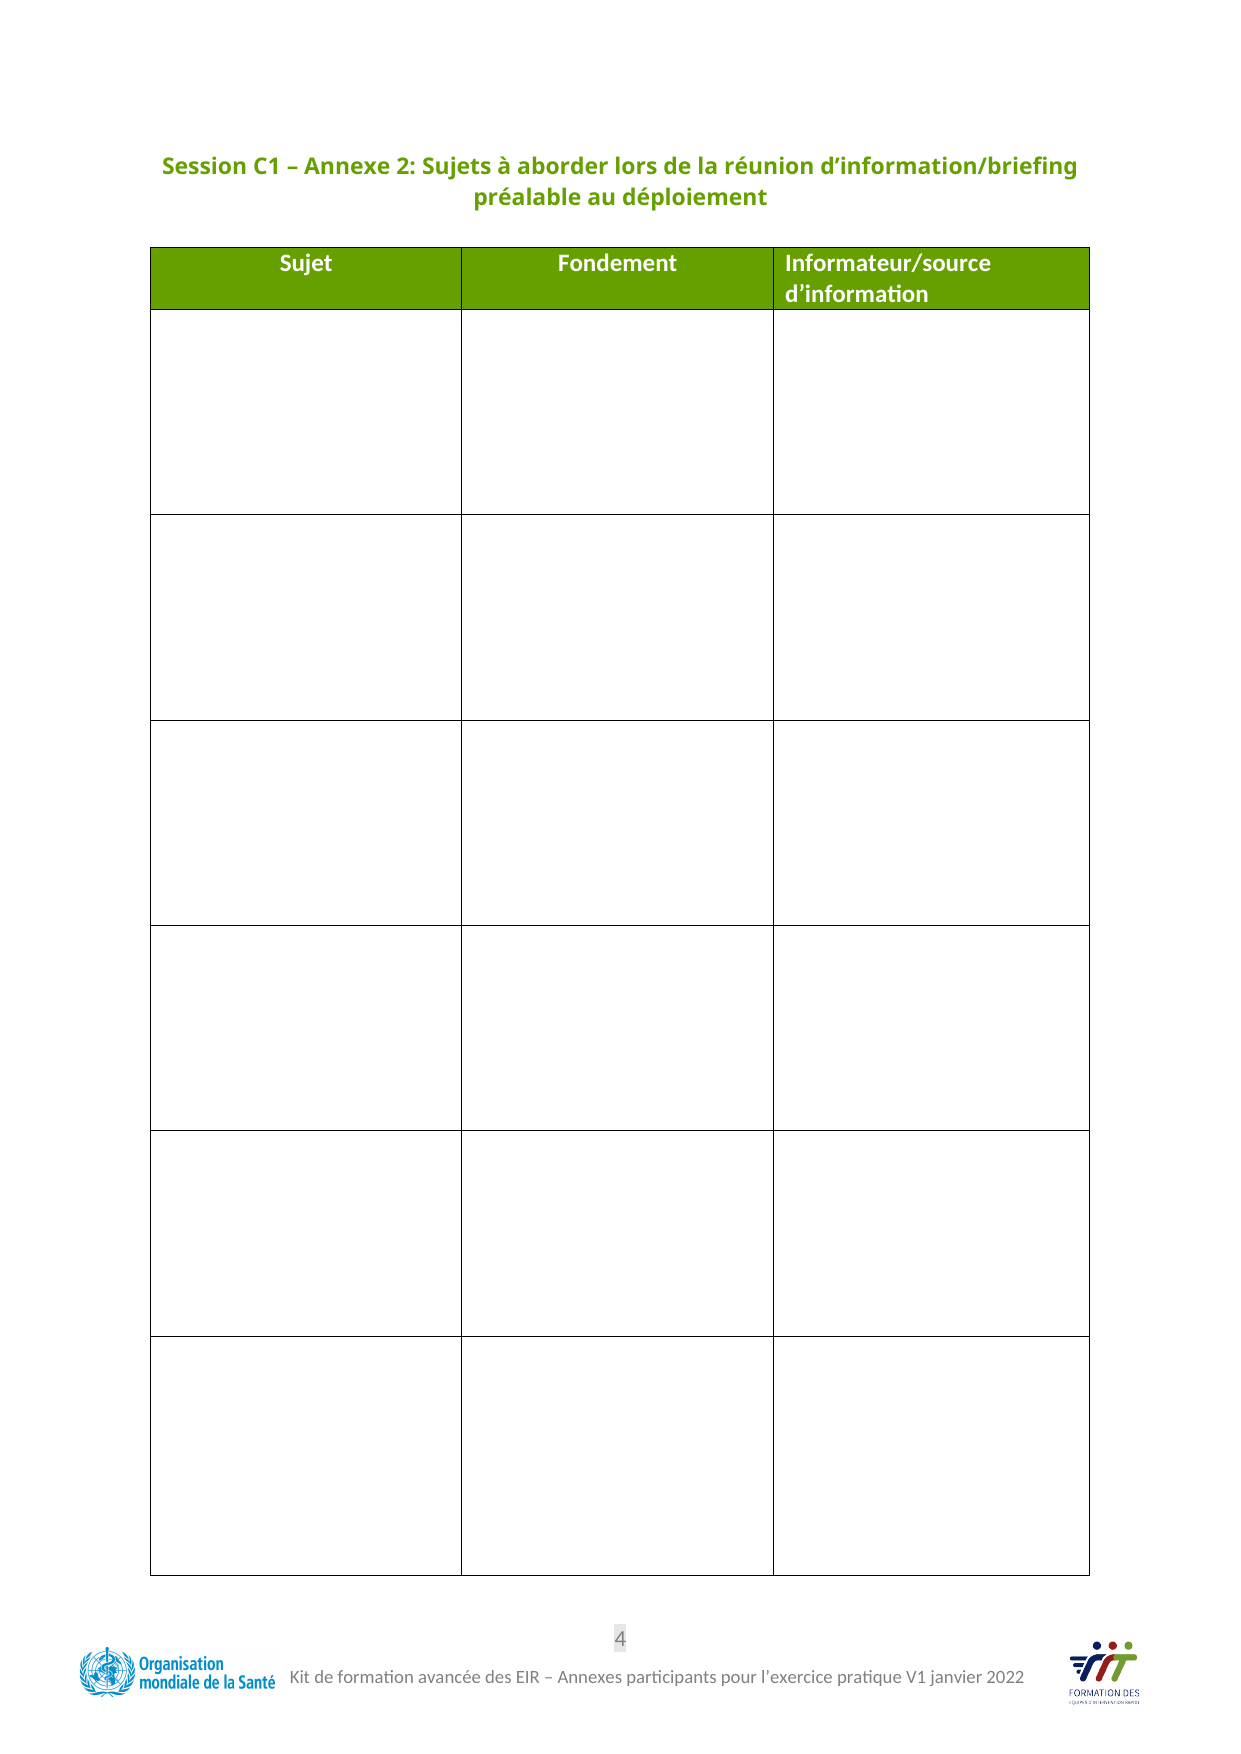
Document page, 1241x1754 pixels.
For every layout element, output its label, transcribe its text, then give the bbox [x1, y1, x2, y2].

table_cell [774, 926, 1089, 1130]
table_cell [151, 515, 461, 719]
table_cell [774, 1337, 1089, 1575]
table_cell [151, 721, 461, 925]
picture [1069, 1641, 1140, 1705]
table_cell [462, 515, 773, 719]
table_cell [774, 721, 1089, 925]
table_header Sujet [151, 248, 461, 309]
table_cell [774, 310, 1089, 514]
table_cell [151, 926, 461, 1130]
table_cell [462, 721, 773, 925]
table_header Fondement [462, 248, 773, 309]
text Session C1 – Annexe 2: Sujets à aborder lors de la réunion d’information/briefing préalable au déploiement [150, 150, 1090, 212]
table_cell [462, 1131, 773, 1336]
table_cell [151, 310, 461, 514]
picture [79, 1647, 275, 1697]
table_header Informateur/source d’information [774, 248, 1089, 309]
table_cell [151, 1337, 461, 1575]
table_cell [774, 1131, 1089, 1336]
table_cell [462, 1337, 773, 1575]
table_cell [151, 1131, 461, 1336]
table_cell [774, 515, 1089, 719]
table_cell [462, 310, 773, 514]
table_cell [462, 926, 773, 1130]
